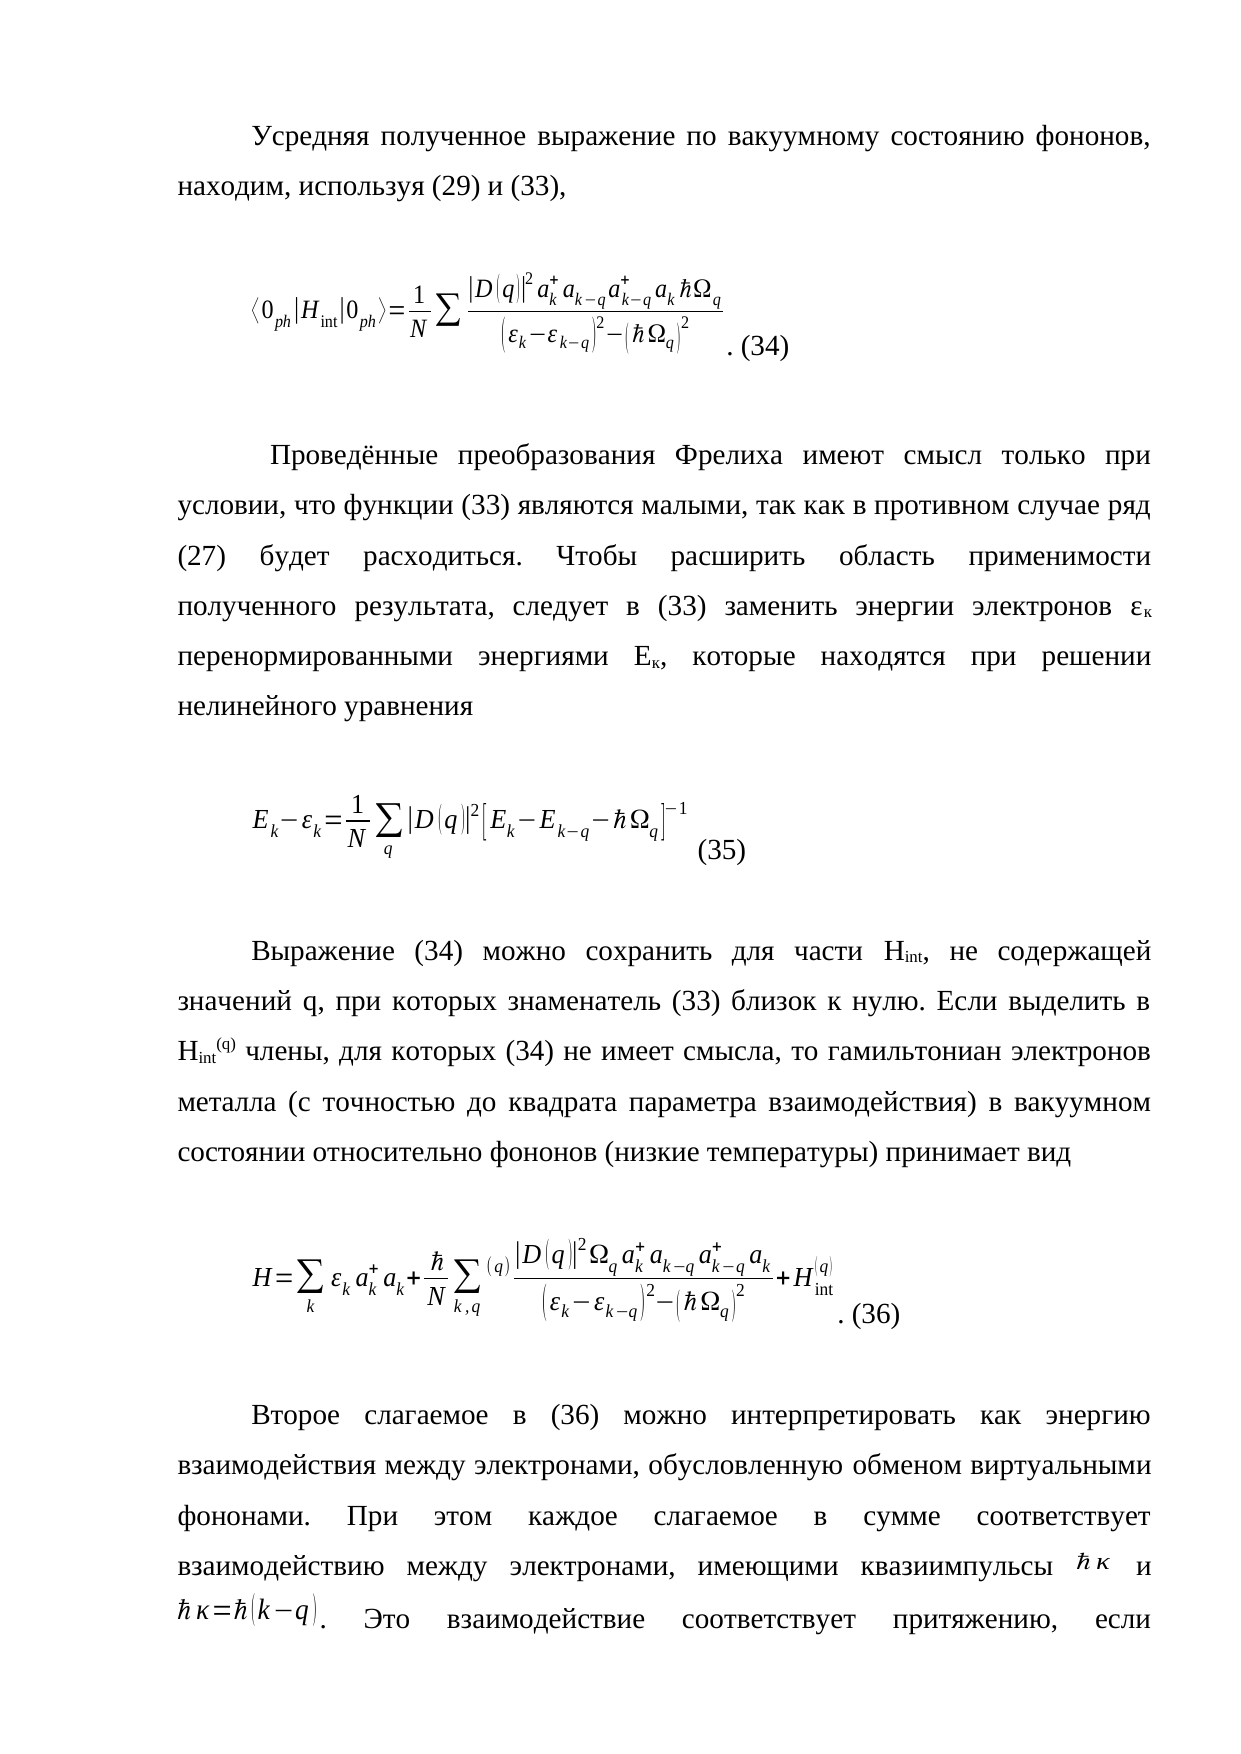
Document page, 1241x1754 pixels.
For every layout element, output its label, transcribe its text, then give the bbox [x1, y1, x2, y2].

text Выражение (34) можно сохранить для части Hint, не содержащей значений q, при которых знаменатель (33) близок к нулю. Если выделить в Нint(q) члены, для которых (34) не имеет смысла, то гамильтониан электронов металла (с точностью до квадрата параметра взаимодействия) в вакуумном состоянии относительно фононов (низкие температуры) принимает вид [177, 933, 1152, 1168]
text Усредняя полученное выражение по вакуумному состоянию фононов, находим, используя (29) и (33), [177, 118, 1152, 202]
text Проведённые преобразования Фрелиха имеют смысл только при условии, что функции (33) являются малыми, так как в противном случае ряд (27) будет расходиться. Чтобы расширить область применимости полученного результата, следует в (33) заменить энергии электронов εк перенормированными энергиями Ек, которые находятся при решении нелинейного уравнения [177, 428, 1152, 722]
text . (36) [177, 1235, 1152, 1330]
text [177, 1397, 1152, 1634]
text . (34) [177, 269, 1152, 361]
text (35) [177, 789, 1152, 866]
